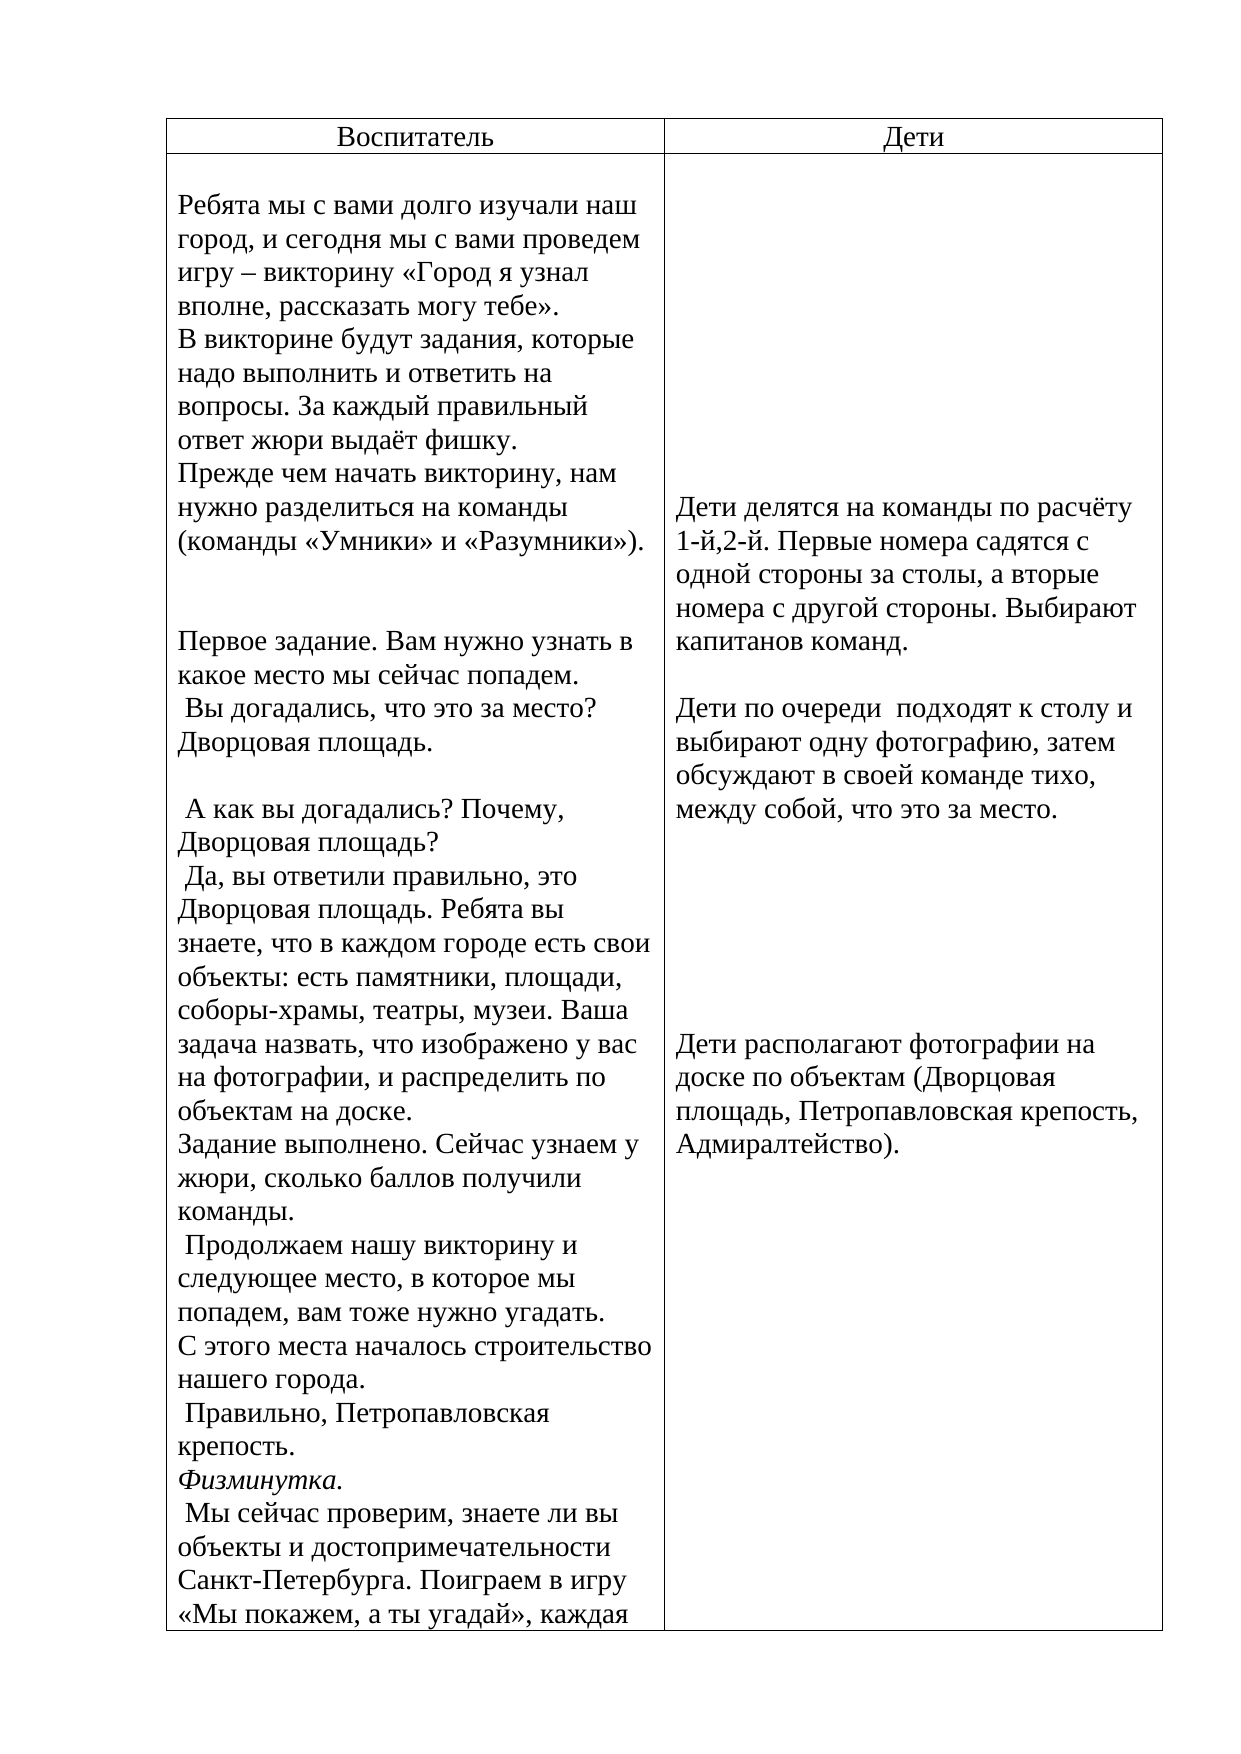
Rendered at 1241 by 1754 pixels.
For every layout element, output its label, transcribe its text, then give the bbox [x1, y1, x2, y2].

table_header Воспитатель [167, 119, 664, 153]
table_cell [167, 154, 664, 1629]
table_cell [665, 154, 1162, 1629]
table_header Дети [665, 119, 1162, 153]
